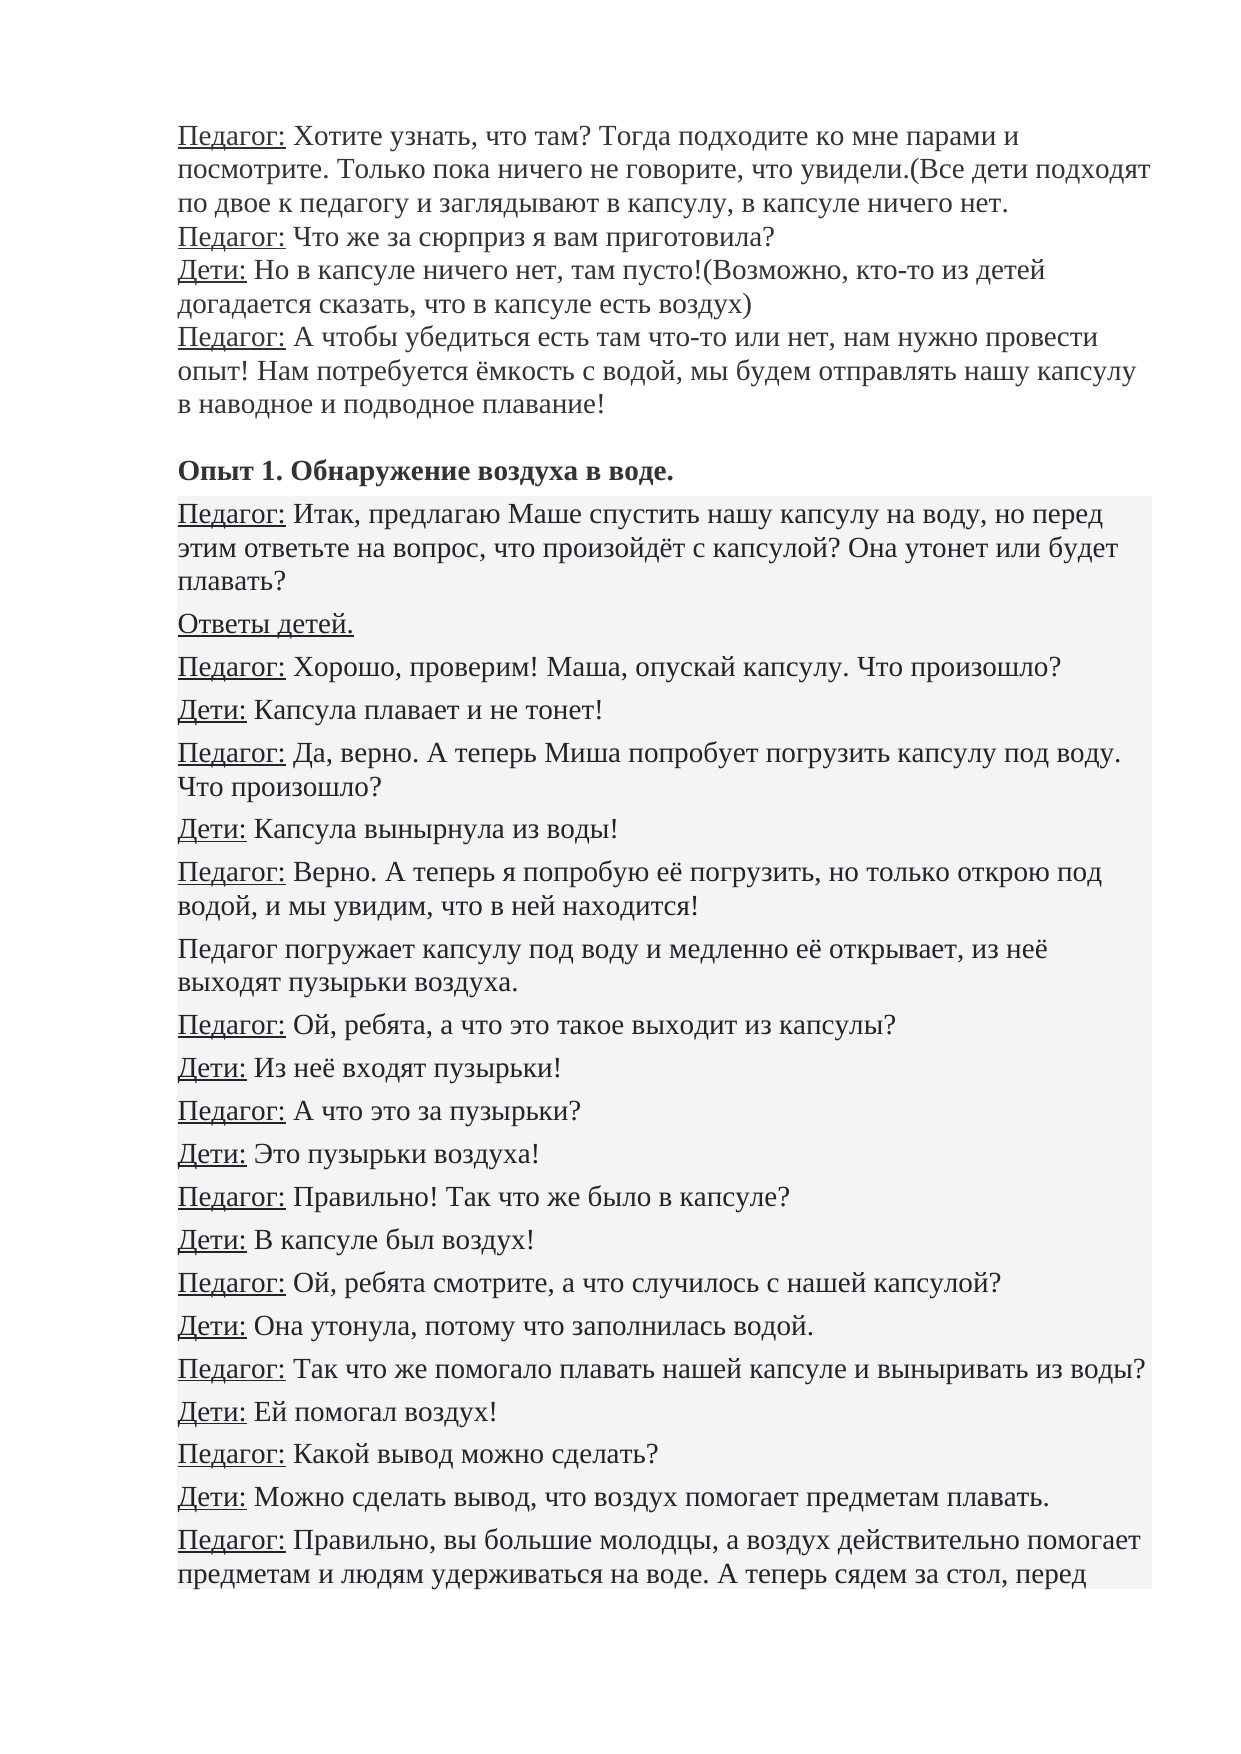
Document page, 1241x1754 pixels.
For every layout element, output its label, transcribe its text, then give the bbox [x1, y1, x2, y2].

text Педагог: Хотите узнать, что там? Тогда подходите ко мне парами и посмотрите. Только пока ничего не говорите, что увидели.(Все дети подходят по двое к педагогу и заглядывают в капсулу, в капсуле ничего нет. [177, 118, 1152, 219]
text Педагог: Да, верно. А теперь Миша попробует погрузить капсулу под воду. Что произошло? [177, 735, 1152, 802]
text Педагог: Верно. А теперь я попробую её погрузить, но только открою под водой, и мы увидим, что в ней находится! [177, 854, 1152, 922]
text Дети: В капсуле был воздух! [177, 1222, 1152, 1256]
text Дети: Это пузырьки воздуха! [177, 1136, 1152, 1170]
text Педагог: Хорошо, проверим! Маша, опускай капсулу. Что произошло? [177, 649, 1152, 683]
text Педагог погружает капсулу под воду и медленно её открывает, из неё выходят пузырьки воздуха. [177, 931, 1152, 998]
text Педагог: Что же за сюрприз я вам приготовила? [177, 219, 1152, 252]
text Педагог: А чтобы убедиться есть там что-то или нет, нам нужно провести опыт! Нам потребуется ёмкость с водой, мы будем отправлять нашу капсулу в наводное и подводное плавание! [177, 319, 1152, 420]
text Дети: Капсула вынырнула из воды! [177, 812, 1152, 845]
text Педагог: Ой, ребята, а что это такое выходит из капсулы? [177, 1007, 1152, 1041]
text Педагог: Какой вывод можно сделать? [177, 1437, 1152, 1470]
text Дети: Ей помогал воздух! [177, 1394, 1152, 1427]
text Дети: Она утонула, потому что заполнилась водой. [177, 1308, 1152, 1341]
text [177, 1522, 1152, 1589]
text Дети: Можно сделать вывод, что воздух помогает предметам плавать. [177, 1479, 1152, 1513]
text Дети: Из неё входят пузырьки! [177, 1050, 1152, 1084]
text Опыт 1. Обнаружение воздуха в воде. [177, 453, 1152, 487]
text Педагог: Ой, ребята смотрите, а что случилось с нашей капсулой? [177, 1265, 1152, 1298]
text Педагог: А что это за пузырьки? [177, 1093, 1152, 1127]
text Ответы детей. [177, 606, 1152, 640]
text Педагог: Так что же помогало плавать нашей капсуле и выныривать из воды? [177, 1351, 1152, 1384]
text Педагог: Итак, предлагаю Маше спустить нашу капсулу на воду, но перед этим ответьте на вопрос, что произойдёт с капсулой? Она утонет или будет плавать? [177, 496, 1152, 597]
text Дети: Но в капсуле ничего нет, там пусто!(Возможно, кто-то из детей догадается сказать, что в капсуле есть воздух) [177, 252, 1152, 319]
text Дети: Капсула плавает и не тонет! [177, 692, 1152, 726]
text Педагог: Правильно! Так что же было в капсуле? [177, 1179, 1152, 1213]
